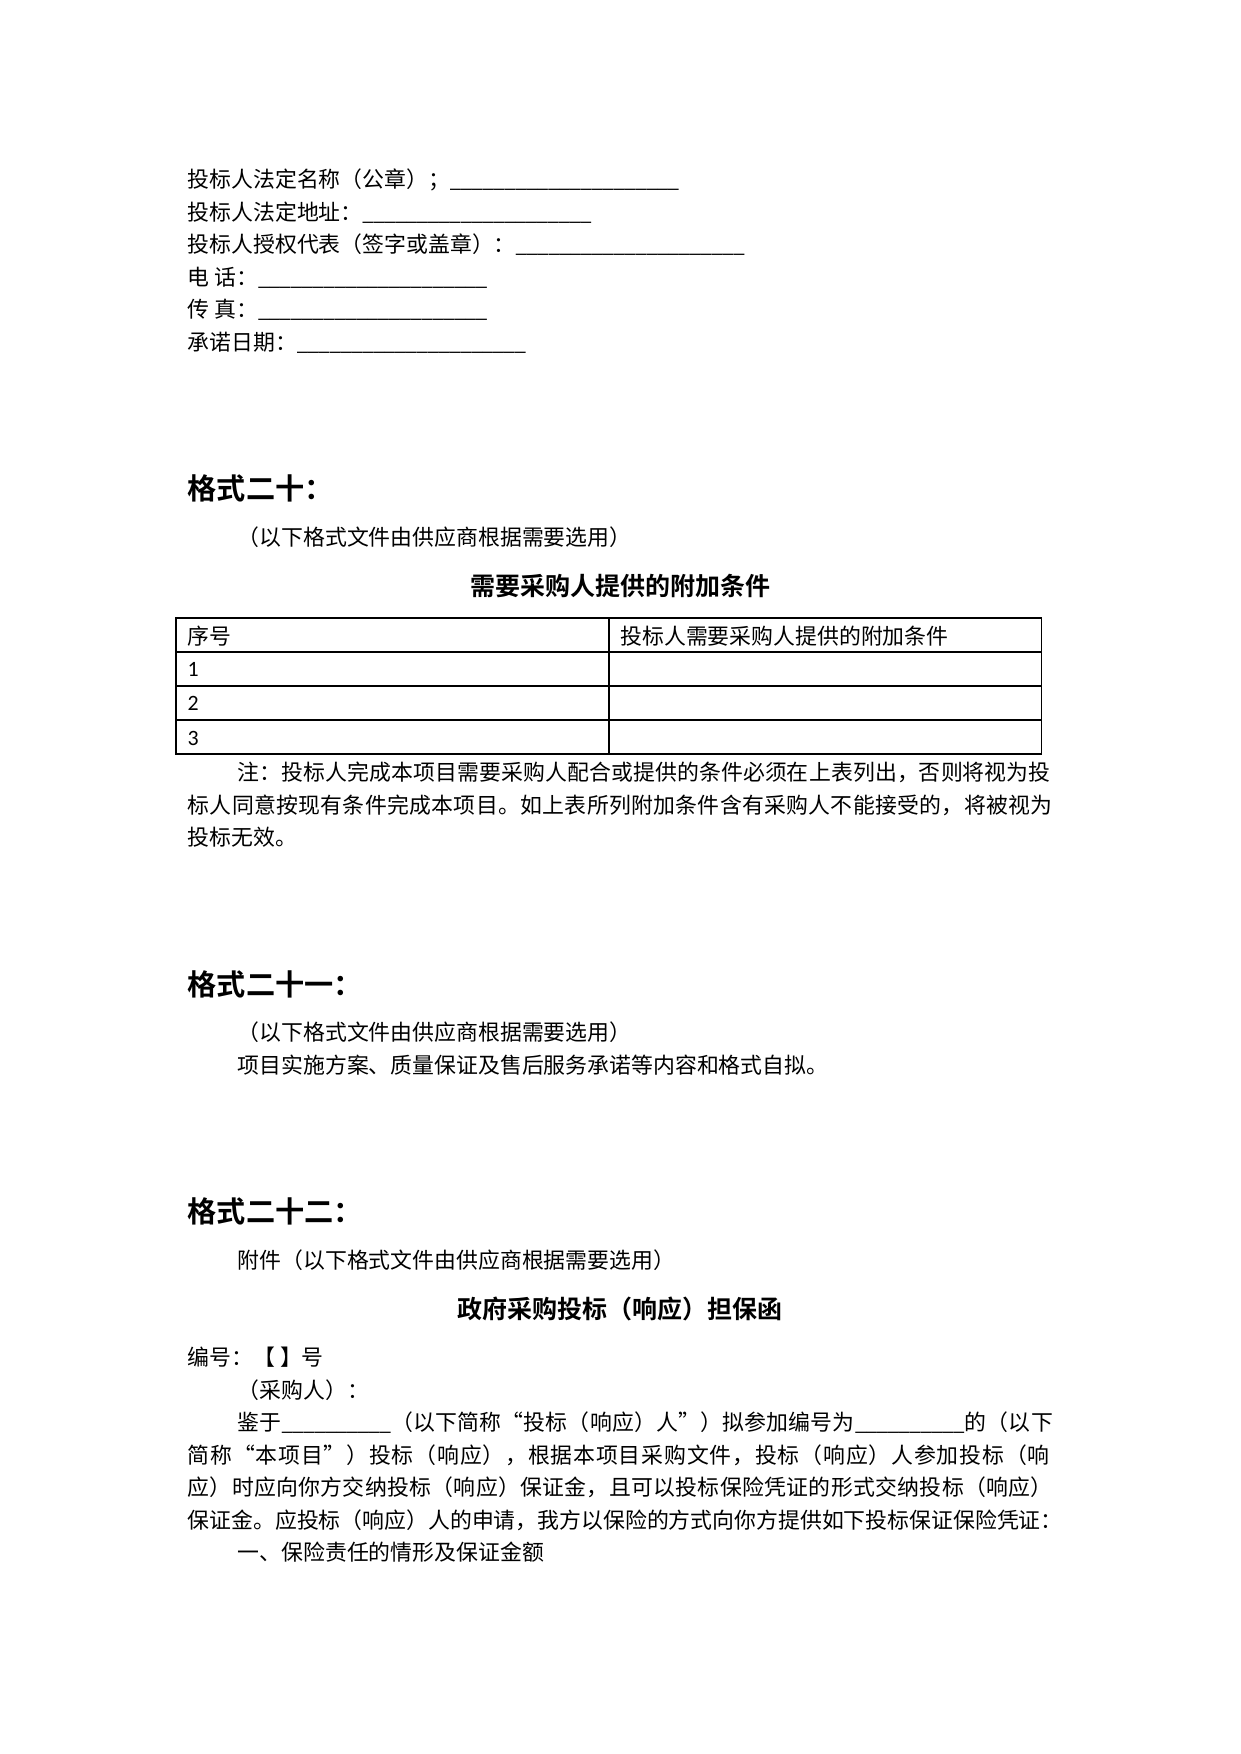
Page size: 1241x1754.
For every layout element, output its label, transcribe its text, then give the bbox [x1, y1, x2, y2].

text （采购人）： [187, 1372, 1053, 1405]
text 鉴于__________（以下简称“投标（响应）人”）拟参加编号为__________的（以下简称“本项目”）投标（响应），根据本项目采购文件，投标（响应）人参加投标（响应）时应向你方交纳投标（响应）保证金，且可以投标保险凭证的形式交纳投标（响应）保证金。应投标（响应）人的申请，我方以保险的方式向你方提供如下投标保证保险凭证： [187, 1405, 1053, 1535]
text 编号：【 】号 [187, 1340, 1053, 1372]
text 传 真：_____________________ [187, 292, 1053, 324]
text 格式二十一： [187, 950, 1053, 1015]
text （以下格式文件由供应商根据需要选用） [187, 519, 1053, 552]
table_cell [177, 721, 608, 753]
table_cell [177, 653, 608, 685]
text 格式二十二： [187, 1177, 1053, 1242]
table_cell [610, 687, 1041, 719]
text 政府采购投标（响应）担保函 [187, 1275, 1053, 1340]
text 投标人授权代表（签字或盖章）：_____________________ [187, 227, 1053, 259]
text 一、保险责任的情形及保证金额 [187, 1535, 1053, 1567]
text 电 话：_____________________ [187, 259, 1053, 292]
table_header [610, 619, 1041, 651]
text （以下格式文件由供应商根据需要选用） [187, 1015, 1053, 1047]
text 附件（以下格式文件由供应商根据需要选用） [187, 1242, 1053, 1275]
text 需要采购人提供的附加条件 [187, 552, 1053, 617]
text 承诺日期：_____________________ [187, 324, 1053, 357]
text 投标人法定名称（公章）；_____________________ [187, 162, 1053, 194]
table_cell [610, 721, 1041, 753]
text 项目实施方案、质量保证及售后服务承诺等内容和格式自拟。 [187, 1047, 1053, 1080]
text 注：投标人完成本项目需要采购人配合或提供的条件必须在上表列出，否则将视为投标人同意按现有条件完成本项目。如上表所列附加条件含有采购人不能接受的，将被视为投标无效。 [187, 755, 1053, 852]
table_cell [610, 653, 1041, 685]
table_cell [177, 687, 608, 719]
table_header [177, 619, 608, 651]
text 投标人法定地址：_____________________ [187, 194, 1053, 227]
text 格式二十： [187, 454, 1053, 519]
